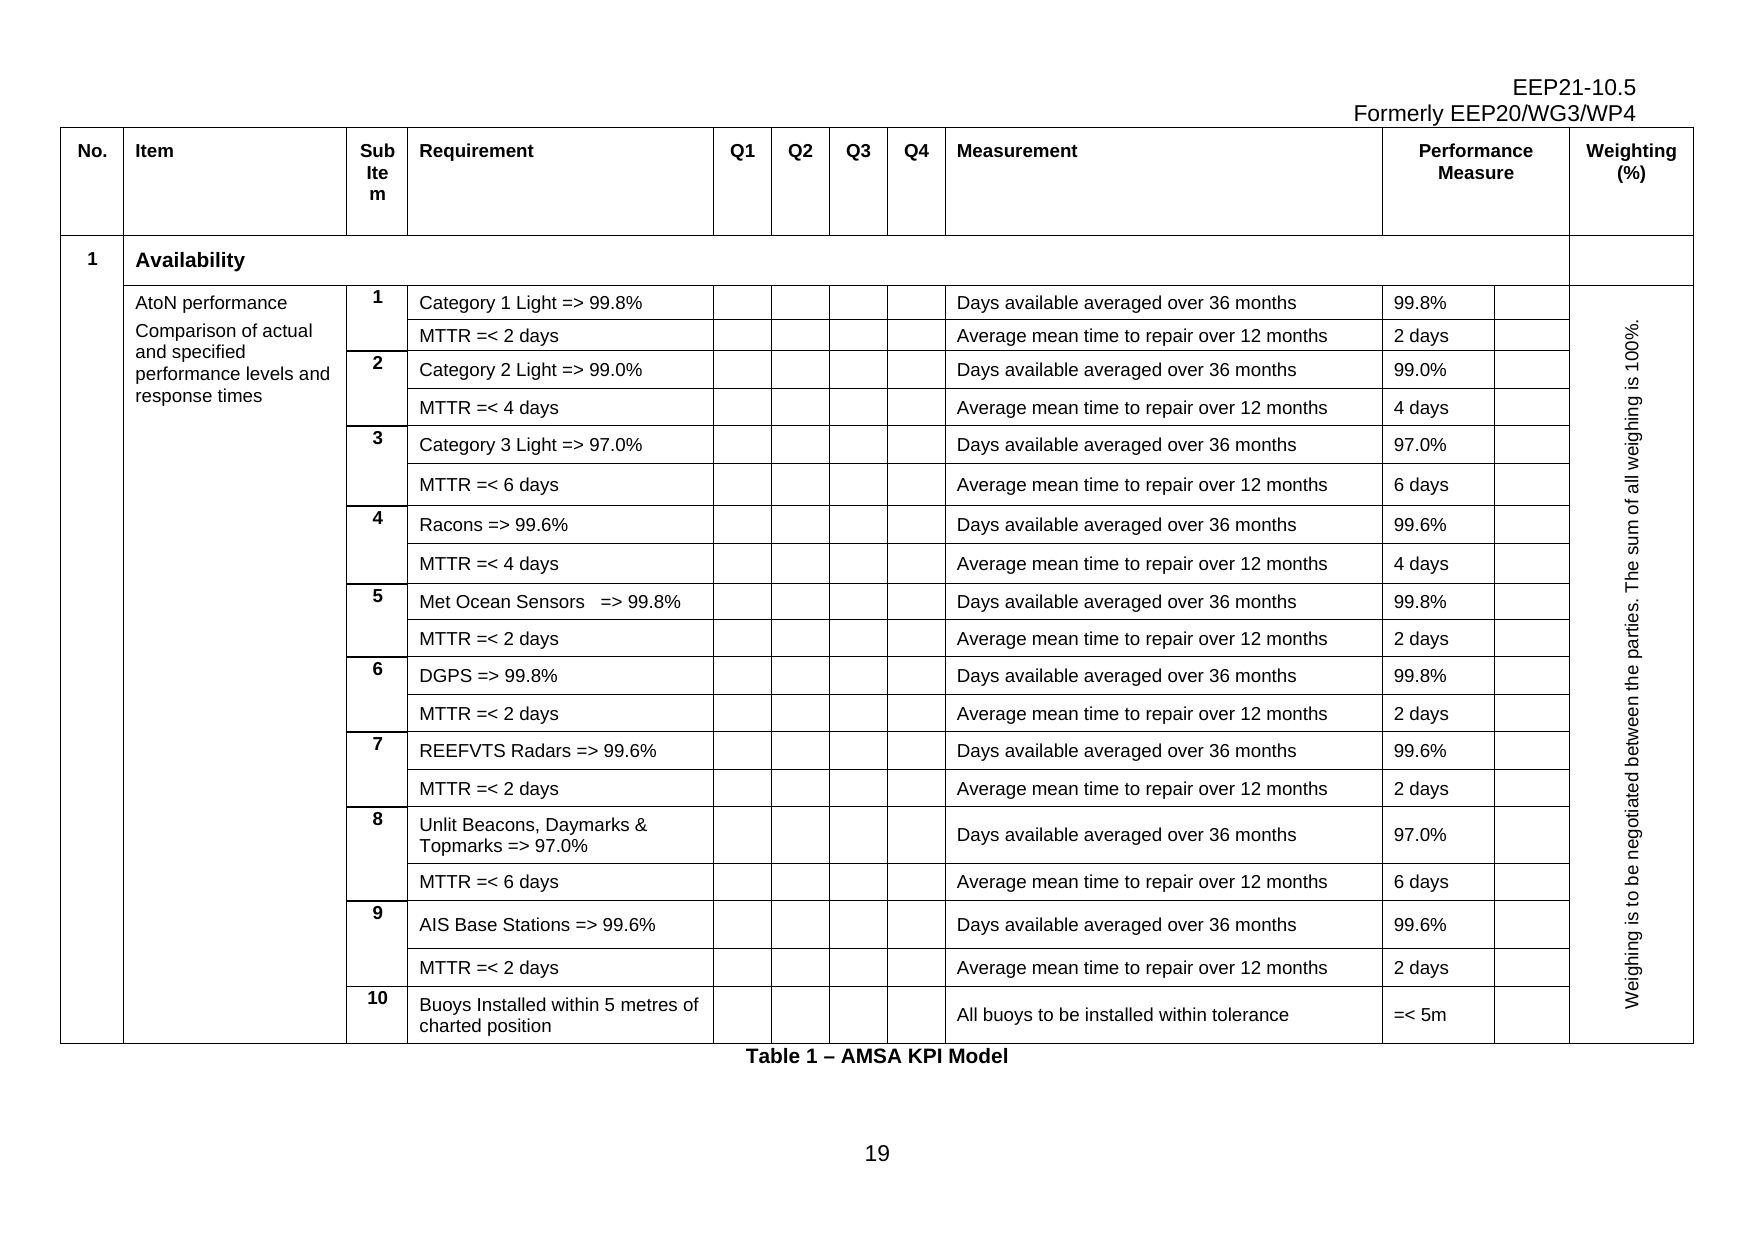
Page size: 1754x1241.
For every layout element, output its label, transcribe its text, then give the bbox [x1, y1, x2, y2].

table_cell 99.6% [1383, 901, 1494, 948]
table_cell [772, 901, 829, 948]
table_cell 7 [347, 733, 407, 806]
table_cell [714, 949, 771, 986]
table_cell [888, 584, 945, 619]
table_cell Category 2 Light => 99.0% [408, 351, 713, 388]
table_cell MTTR =< 2 days [408, 949, 713, 986]
table_cell [830, 807, 887, 862]
table_cell 6 [347, 658, 407, 731]
table_cell [830, 584, 887, 619]
table_cell [888, 987, 945, 1043]
table_cell 10 [347, 987, 407, 1043]
table_cell 4 [347, 507, 407, 583]
table_cell [1495, 770, 1569, 806]
table_cell Days available averaged over 36 months [946, 426, 1382, 463]
table_cell [1495, 732, 1569, 769]
table_header Requirement [408, 128, 713, 234]
table_cell [1495, 584, 1569, 619]
table_cell [1495, 320, 1569, 350]
table_cell [830, 901, 887, 948]
table_header Weighting (%) [1570, 128, 1693, 234]
table_cell [772, 864, 829, 900]
table_cell [888, 864, 945, 900]
table_cell Days available averaged over 36 months [946, 351, 1382, 388]
table_cell [772, 544, 829, 583]
table_cell [888, 949, 945, 986]
table_cell 2 days [1383, 695, 1494, 731]
table_cell 5 [347, 585, 407, 656]
table_cell Weighing is to be negotiated between the parties. The sum of all weighing is 100%. [1570, 286, 1693, 1043]
table_cell [1495, 506, 1569, 542]
table_cell [830, 695, 887, 731]
table_cell [714, 426, 771, 463]
table_cell [1495, 807, 1569, 862]
table_cell [714, 389, 771, 425]
table_header Sub Item [347, 128, 407, 234]
table_cell [830, 464, 887, 505]
table_cell 2 days [1383, 620, 1494, 656]
table_cell [1495, 901, 1569, 948]
table_cell Unlit Beacons, Daymarks & Topmarks => 97.0% [408, 807, 713, 862]
table_cell AtoN performance Comparison of actual and specified performance levels and response times [124, 286, 346, 1043]
table_cell Days available averaged over 36 months [946, 286, 1382, 319]
table_cell Days available averaged over 36 months [946, 807, 1382, 862]
table_cell 6 days [1383, 864, 1494, 900]
table_cell [830, 864, 887, 900]
table_cell REEFVTS Radars => 99.6% [408, 732, 713, 769]
table_cell [1495, 657, 1569, 694]
table_cell Category 1 Light => 99.8% [408, 286, 713, 319]
table_cell Met Ocean Sensors => 99.8% [408, 584, 713, 619]
table_cell Availability [124, 236, 1569, 284]
table_cell [772, 351, 829, 388]
table_cell [714, 620, 771, 656]
table_cell [772, 426, 829, 463]
table_cell [772, 732, 829, 769]
table_cell [888, 426, 945, 463]
table_header No. [61, 128, 123, 234]
table_cell [714, 695, 771, 731]
table_cell [830, 949, 887, 986]
table_header Q4 [888, 128, 945, 234]
table_cell Average mean time to repair over 12 months [946, 695, 1382, 731]
table_cell Buoys Installed within 5 metres of charted position [408, 987, 713, 1043]
table_cell 99.8% [1383, 657, 1494, 694]
table_cell Average mean time to repair over 12 months [946, 320, 1382, 350]
table_cell All buoys to be installed within tolerance [946, 987, 1382, 1043]
table_cell [714, 864, 771, 900]
table_cell [888, 695, 945, 731]
table_cell 3 [347, 427, 407, 505]
table_cell [830, 351, 887, 388]
table_cell [888, 901, 945, 948]
table_cell 1 [61, 236, 123, 1043]
table_cell [714, 732, 771, 769]
table_cell [772, 807, 829, 862]
table_cell Days available averaged over 36 months [946, 901, 1382, 948]
table_cell MTTR =< 2 days [408, 770, 713, 806]
table_cell 2 days [1383, 949, 1494, 986]
table_header Q2 [772, 128, 829, 234]
table_cell [1495, 351, 1569, 388]
table_cell [888, 286, 945, 319]
table_cell 1 [347, 286, 407, 350]
table_cell 2 [347, 352, 407, 425]
table_cell MTTR =< 6 days [408, 464, 713, 505]
table_cell MTTR =< 6 days [408, 864, 713, 900]
table_cell 99.0% [1383, 351, 1494, 388]
table_cell [772, 620, 829, 656]
table_cell 4 days [1383, 389, 1494, 425]
table_cell 97.0% [1383, 426, 1494, 463]
table_cell [1495, 864, 1569, 900]
table_header Measurement [946, 128, 1382, 234]
table_header Q1 [714, 128, 771, 234]
table_cell Days available averaged over 36 months [946, 584, 1382, 619]
table_cell [714, 657, 771, 694]
table_cell [888, 320, 945, 350]
table_cell Racons => 99.6% [408, 506, 713, 542]
table_cell MTTR =< 4 days [408, 389, 713, 425]
table_cell Average mean time to repair over 12 months [946, 620, 1382, 656]
table_cell [888, 620, 945, 656]
table_cell [830, 544, 887, 583]
table_cell [714, 807, 771, 862]
table_cell [888, 807, 945, 862]
table_cell [1495, 389, 1569, 425]
table_cell [830, 657, 887, 694]
table_cell 99.8% [1383, 286, 1494, 319]
table_cell [830, 732, 887, 769]
table_cell Category 3 Light => 97.0% [408, 426, 713, 463]
table_cell [714, 286, 771, 319]
table_cell [714, 544, 771, 583]
table_cell [1495, 286, 1569, 319]
table_cell AIS Base Stations => 99.6% [408, 901, 713, 948]
table_cell MTTR =< 2 days [408, 320, 713, 350]
table_cell [830, 286, 887, 319]
table_header Performance Measure [1383, 128, 1569, 234]
table_cell [1495, 949, 1569, 986]
table_cell [888, 389, 945, 425]
table_cell [772, 584, 829, 619]
table_cell Days available averaged over 36 months [946, 657, 1382, 694]
table_cell [714, 987, 771, 1043]
table_cell [888, 464, 945, 505]
table_cell [888, 732, 945, 769]
table_cell 99.6% [1383, 506, 1494, 542]
table_cell Average mean time to repair over 12 months [946, 864, 1382, 900]
table_cell [714, 584, 771, 619]
table_cell [772, 987, 829, 1043]
table_cell MTTR =< 4 days [408, 544, 713, 583]
table_cell 99.6% [1383, 732, 1494, 769]
table_cell [1495, 464, 1569, 505]
table_cell [830, 987, 887, 1043]
table_cell [1495, 620, 1569, 656]
table_cell Days available averaged over 36 months [946, 506, 1382, 542]
table_cell MTTR =< 2 days [408, 695, 713, 731]
table_cell [772, 770, 829, 806]
table_cell 2 days [1383, 770, 1494, 806]
table_cell [888, 506, 945, 542]
table_cell Days available averaged over 36 months [946, 732, 1382, 769]
table_cell Average mean time to repair over 12 months [946, 389, 1382, 425]
table_cell [888, 657, 945, 694]
table_cell Average mean time to repair over 12 months [946, 544, 1382, 583]
table_cell [1495, 426, 1569, 463]
table_header Item [124, 128, 346, 234]
table_cell [772, 464, 829, 505]
table_cell Average mean time to repair over 12 months [946, 949, 1382, 986]
table_cell [888, 351, 945, 388]
table_cell [714, 351, 771, 388]
table_cell [772, 506, 829, 542]
text Table 1 – AMSA KPI Model [118, 1044, 1636, 1068]
table_cell [714, 901, 771, 948]
table_cell [714, 770, 771, 806]
table_cell [830, 620, 887, 656]
table_cell [772, 657, 829, 694]
table_cell [714, 464, 771, 505]
table_cell [830, 506, 887, 542]
table_cell [772, 389, 829, 425]
table_cell [830, 389, 887, 425]
table_cell 2 days [1383, 320, 1494, 350]
table_cell [888, 770, 945, 806]
table_cell [888, 544, 945, 583]
table_cell [714, 320, 771, 350]
table_cell [772, 695, 829, 731]
table_cell 99.8% [1383, 584, 1494, 619]
table_cell 4 days [1383, 544, 1494, 583]
table_cell [1495, 544, 1569, 583]
table_cell 8 [347, 808, 407, 900]
table_cell [772, 320, 829, 350]
table_cell 6 days [1383, 464, 1494, 505]
table_cell MTTR =< 2 days [408, 620, 713, 656]
table_header Q3 [830, 128, 887, 234]
table_cell [772, 286, 829, 319]
table_cell DGPS => 99.8% [408, 657, 713, 694]
table_cell 9 [347, 902, 407, 986]
table_cell [1495, 987, 1569, 1043]
table_cell [714, 506, 771, 542]
table_cell [772, 949, 829, 986]
table_cell [830, 770, 887, 806]
table_cell [1570, 236, 1693, 284]
table_cell Average mean time to repair over 12 months [946, 464, 1382, 505]
table_cell 97.0% [1383, 807, 1494, 862]
table_cell [1495, 695, 1569, 731]
table_cell Average mean time to repair over 12 months [946, 770, 1382, 806]
table_cell [830, 320, 887, 350]
table_cell [830, 426, 887, 463]
table_cell =< 5m [1383, 987, 1494, 1043]
